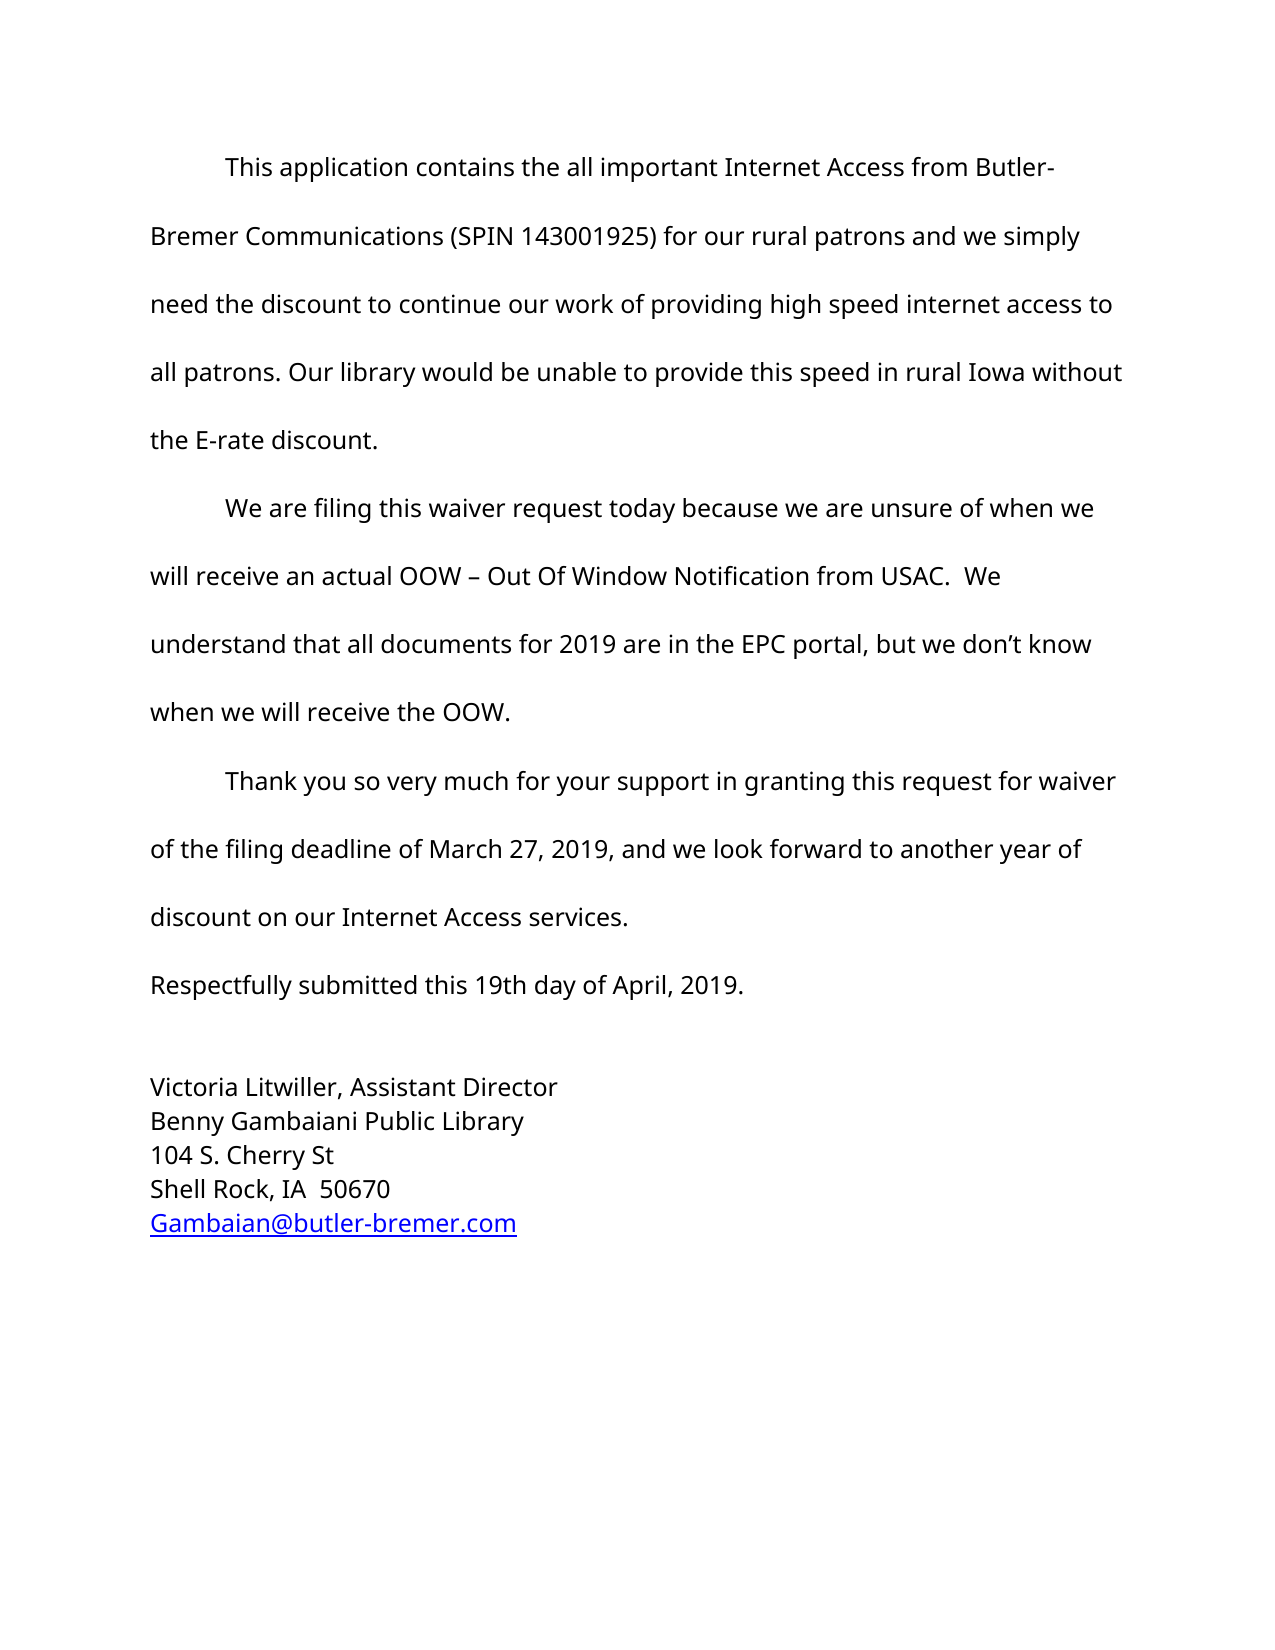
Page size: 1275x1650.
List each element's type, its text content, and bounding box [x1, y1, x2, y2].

text Thank you so very much for your support in granting this request for waiver of the filing deadline of March 27, 2019, and we look forward to another year of discount on our Internet Access services. [150, 763, 1125, 933]
text We are filing this waiver request today because we are unsure of when we will receive an actual OOW – Out Of Window Notification from USAC. We understand that all documents for 2019 are in the EPC portal, but we don’t know when we will receive the OOW. [150, 491, 1125, 729]
text 104 S. Cherry St [150, 1138, 1125, 1172]
text Shell Rock, IA 50670 [150, 1172, 1125, 1206]
text Benny Gambaiani Public Library [150, 1104, 1125, 1138]
text This application contains the all important Internet Access from Butler-Bremer Communications (SPIN 143001925) for our rural patrons and we simply need the discount to continue our work of providing high speed internet access to all patrons. Our library would be unable to provide this speed in rural Iowa without the E-rate discount. [150, 150, 1125, 457]
text Respectfully submitted this 19th day of April, 2019. [150, 967, 1125, 1002]
text Gambaian@butler-bremer.com [150, 1206, 1125, 1240]
text Victoria Litwiller, Assistant Director [150, 1070, 1125, 1104]
